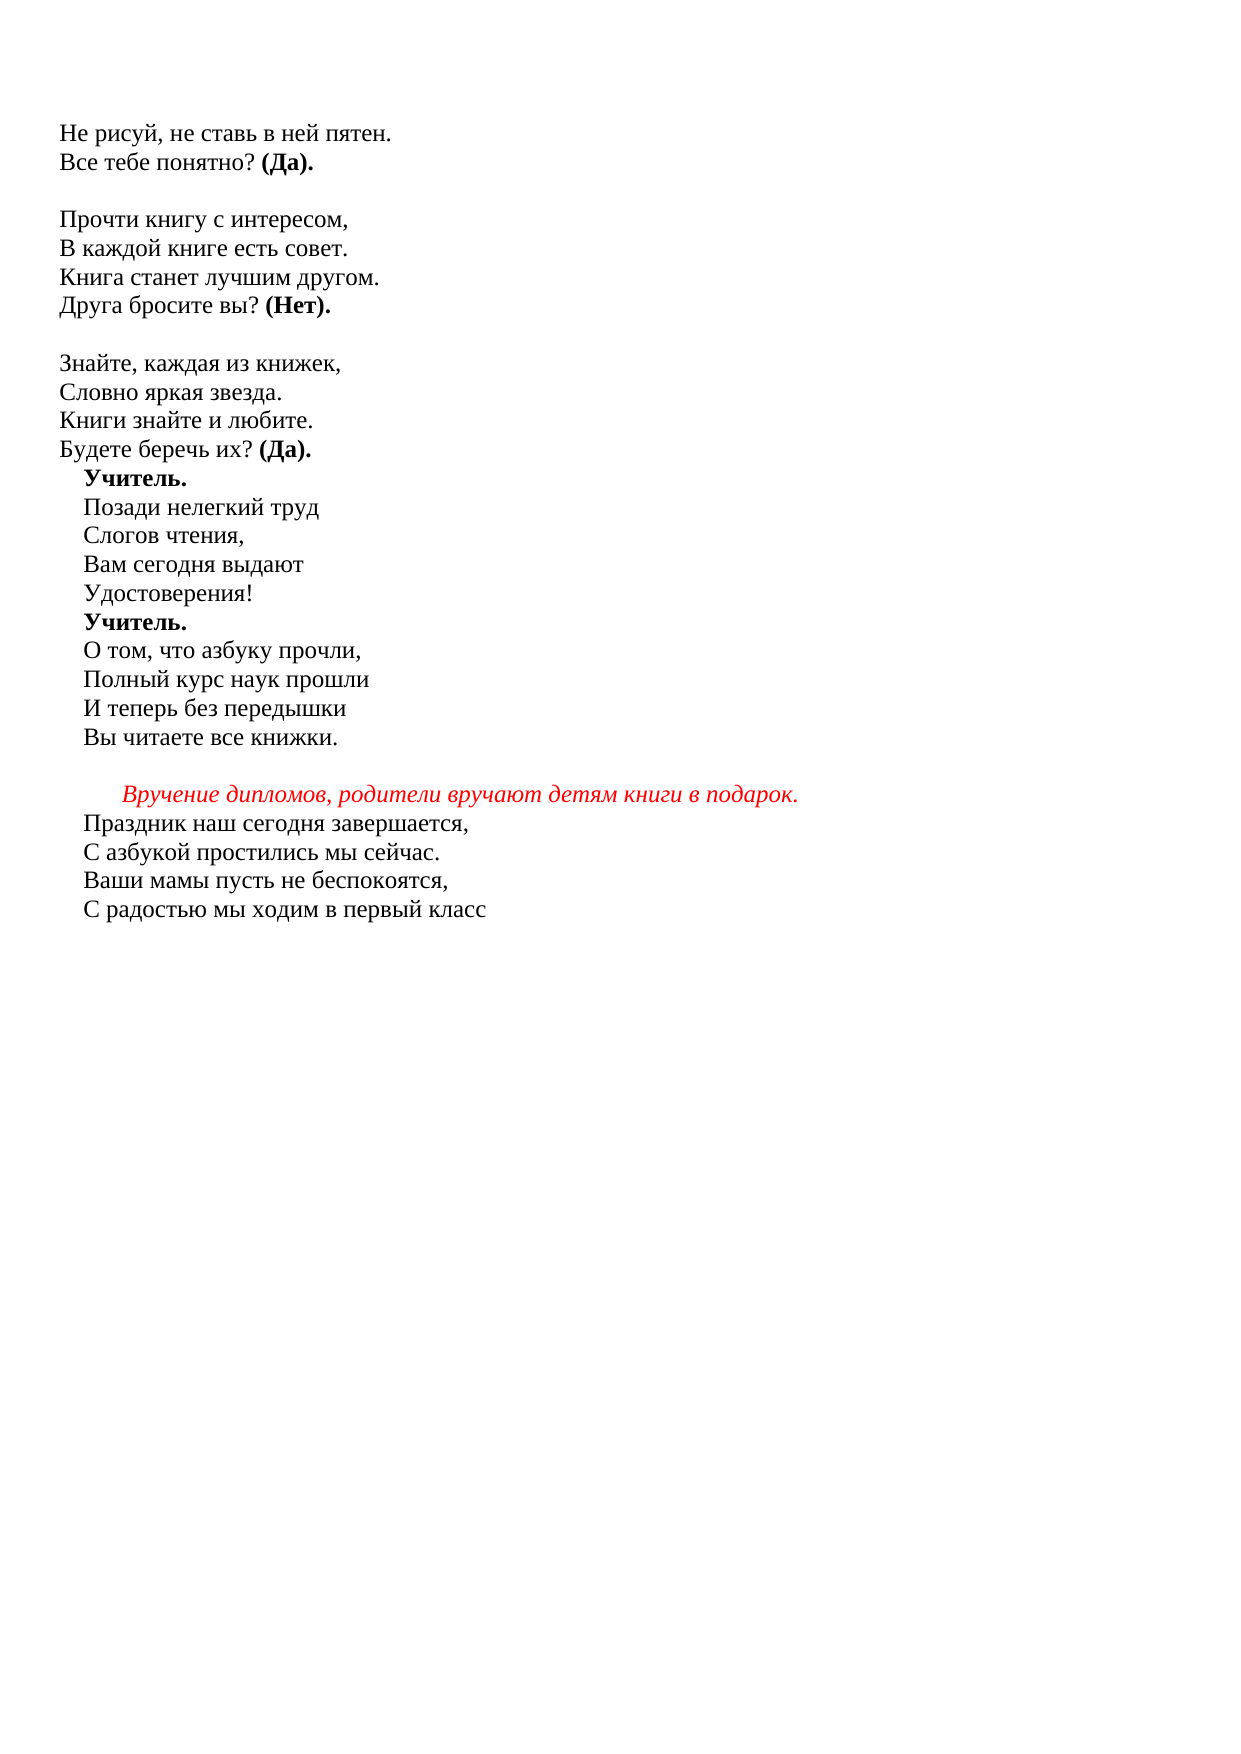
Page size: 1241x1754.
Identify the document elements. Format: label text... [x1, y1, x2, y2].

text Вручение дипломов, родители вручают детям книги в подарок. [59, 779, 1167, 808]
text Праздник наш сегодня завершается, [59, 808, 1167, 837]
text И теперь без передышки [59, 693, 1167, 722]
text Учитель. [59, 463, 1167, 492]
text Прочти книгу с интересом, [59, 204, 1167, 233]
text Вы читаете все книжки. [59, 722, 1167, 751]
text Полный курс наук прошли [59, 664, 1167, 693]
text Друга бросите вы? (Нет). [59, 291, 1167, 319]
text Все тебе понятно? (Да). [59, 147, 1167, 176]
text О том, что азбуку прочли, [59, 636, 1167, 664]
text Будете беречь их? (Да). [59, 434, 1167, 463]
text В каждой книге есть совет. [59, 233, 1167, 262]
text Книги знайте и любите. [59, 406, 1167, 434]
text Вам сегодня выдают [59, 549, 1167, 578]
text Ваши мамы пусть не беспокоятся, [59, 866, 1167, 894]
text Словно яркая звезда. [59, 377, 1167, 406]
text Слогов чтения, [59, 521, 1167, 549]
text Не рисуй, не ставь в ней пятен. [59, 118, 1167, 147]
text С азбукой простились мы сейчас. [59, 837, 1167, 866]
text Учитель. [59, 607, 1167, 636]
text Книга станет лучшим другом. [59, 262, 1167, 291]
text Знайте, каждая из книжек, [59, 348, 1167, 377]
text Удостоверения! [59, 578, 1167, 607]
text Позади нелегкий труд [59, 492, 1167, 521]
text С радостью мы ходим в первый класс [59, 894, 1167, 923]
